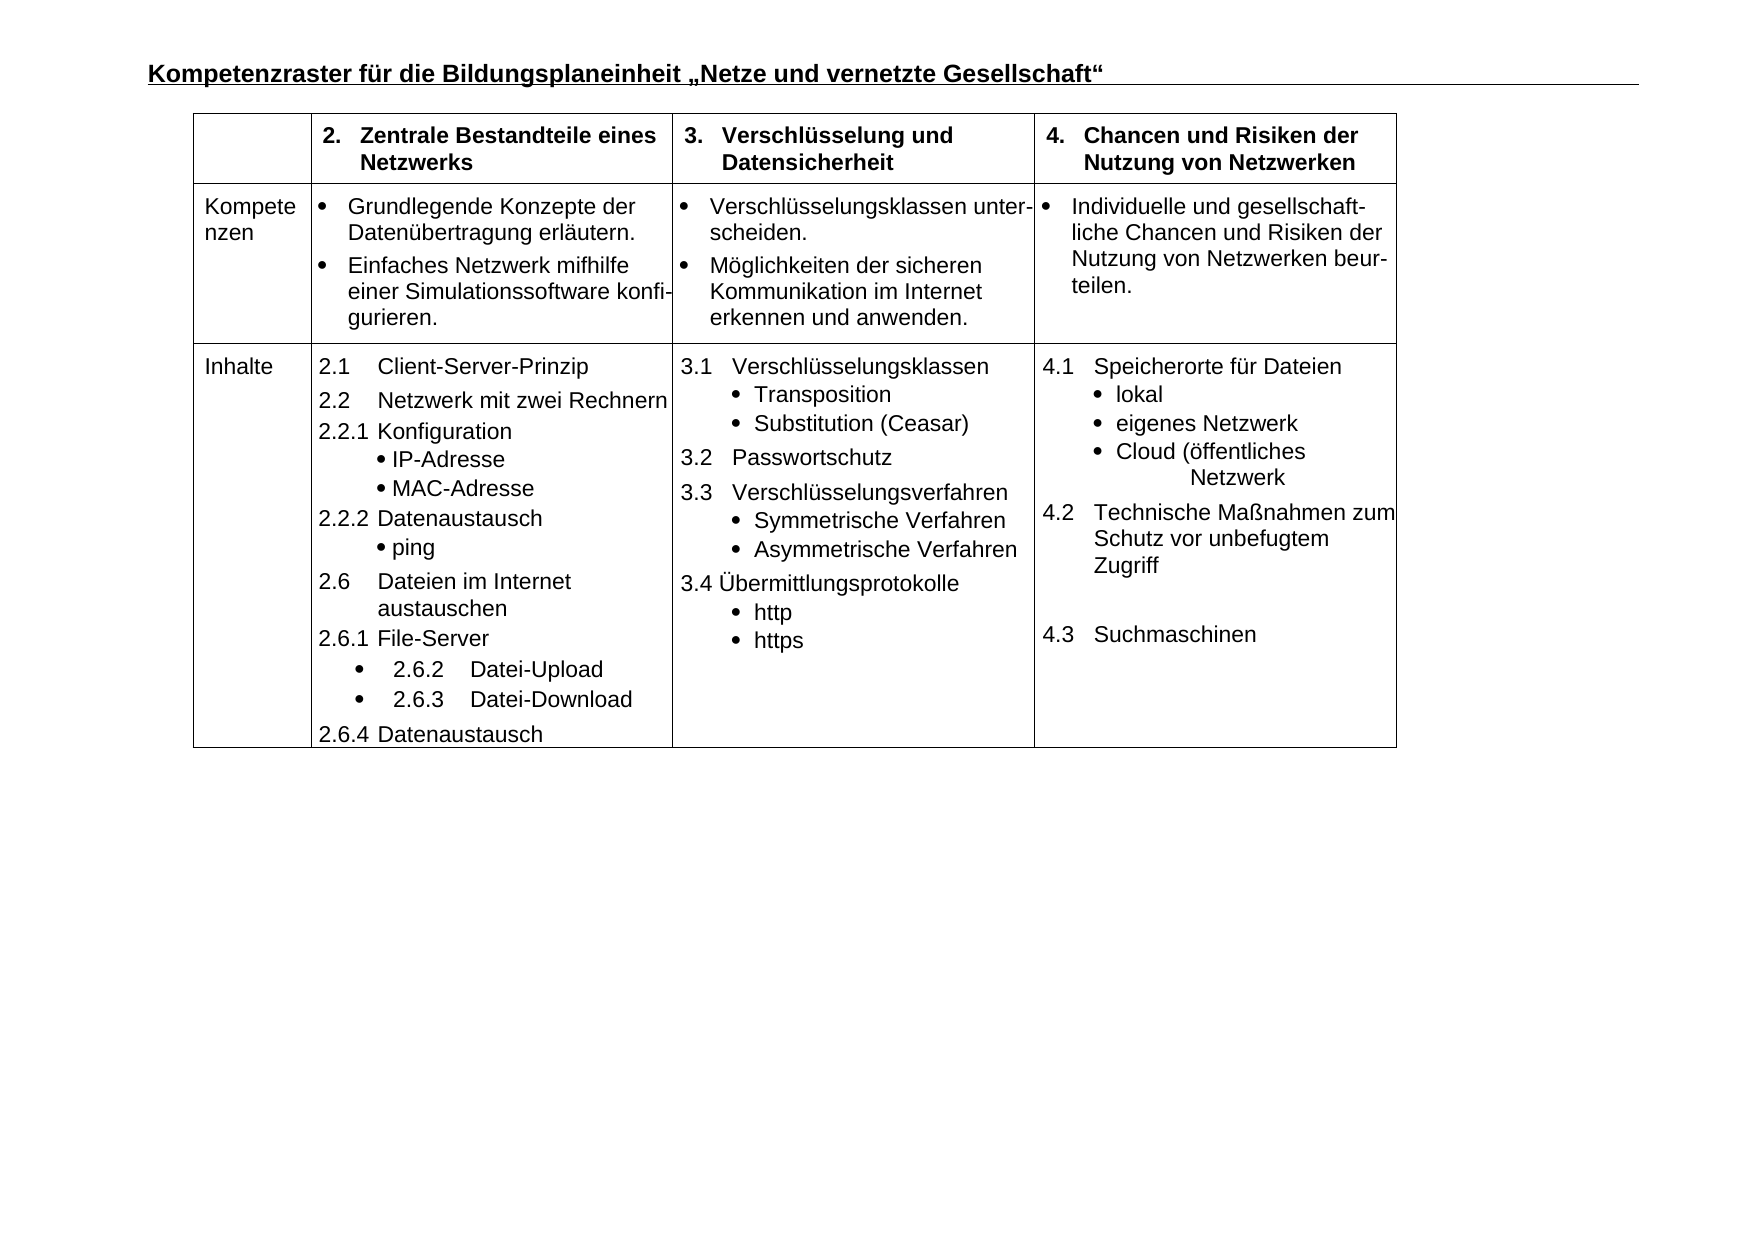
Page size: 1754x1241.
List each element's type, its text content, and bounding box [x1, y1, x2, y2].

table_cell Grundlegende Konzepte der Datenübertragung erläutern. Einfaches Netzwerk mifhilfe einer Simulationssoftware konfigurieren. [312, 184, 672, 343]
table_cell 2.1 Client-Server-Prinzip 2.2 Netzwerk mit zwei Rechnern 2.2.1 Konfiguration IP-Adresse MAC-Adresse 2.2.2 Datenaustausch ping 2.6 Dateien im Internet austauschen 2.6.1 File-Server 2.6.2 Datei-Upload 2.6.3 Datei-Download 2.6.4 Datenaustausch [312, 344, 672, 747]
table_cell Individuelle und gesellschaftliche Chancen und Risiken der Nutzung von Netzwerken beurteilen. [1035, 184, 1396, 343]
table_cell 3.1 Verschlüsselungsklassen Transposition Substitution (Ceasar) 3.2 Passwortschutz 3.3 Verschlüsselungsverfahren Symmetrische Verfahren Asymmetrische Verfahren 3.4 Übermittlungsprotokolle http https [673, 344, 1034, 747]
table_cell Verschlüsselungsklassen unterscheiden. Möglichkeiten der sicheren Kommunikation im Internet erkennen und anwenden. [673, 184, 1034, 343]
table_header Zentrale Bestandteile eines Netzwerks [312, 114, 672, 183]
table_cell 4.1 Speicherorte für Dateien lokal eigenes Netzwerk Cloud (öffentliches Netzwerk 4.2 Technische Maßnahmen zum Schutz vor unbefugtem Zugriff 4.3 Suchmaschinen [1035, 344, 1396, 747]
table_cell Inhalte [194, 344, 311, 747]
table_header Chancen und Risiken der Nutzung von Netzwerken [1035, 114, 1396, 183]
text Kompetenzraster für die Bildungsplaneinheit „Netze und vernetzte Gesellschaft“ [148, 59, 1713, 88]
table_header [194, 114, 311, 183]
table_cell Kompetenzen [194, 184, 311, 343]
table_header Verschlüsselung und Datensicherheit [673, 114, 1034, 183]
